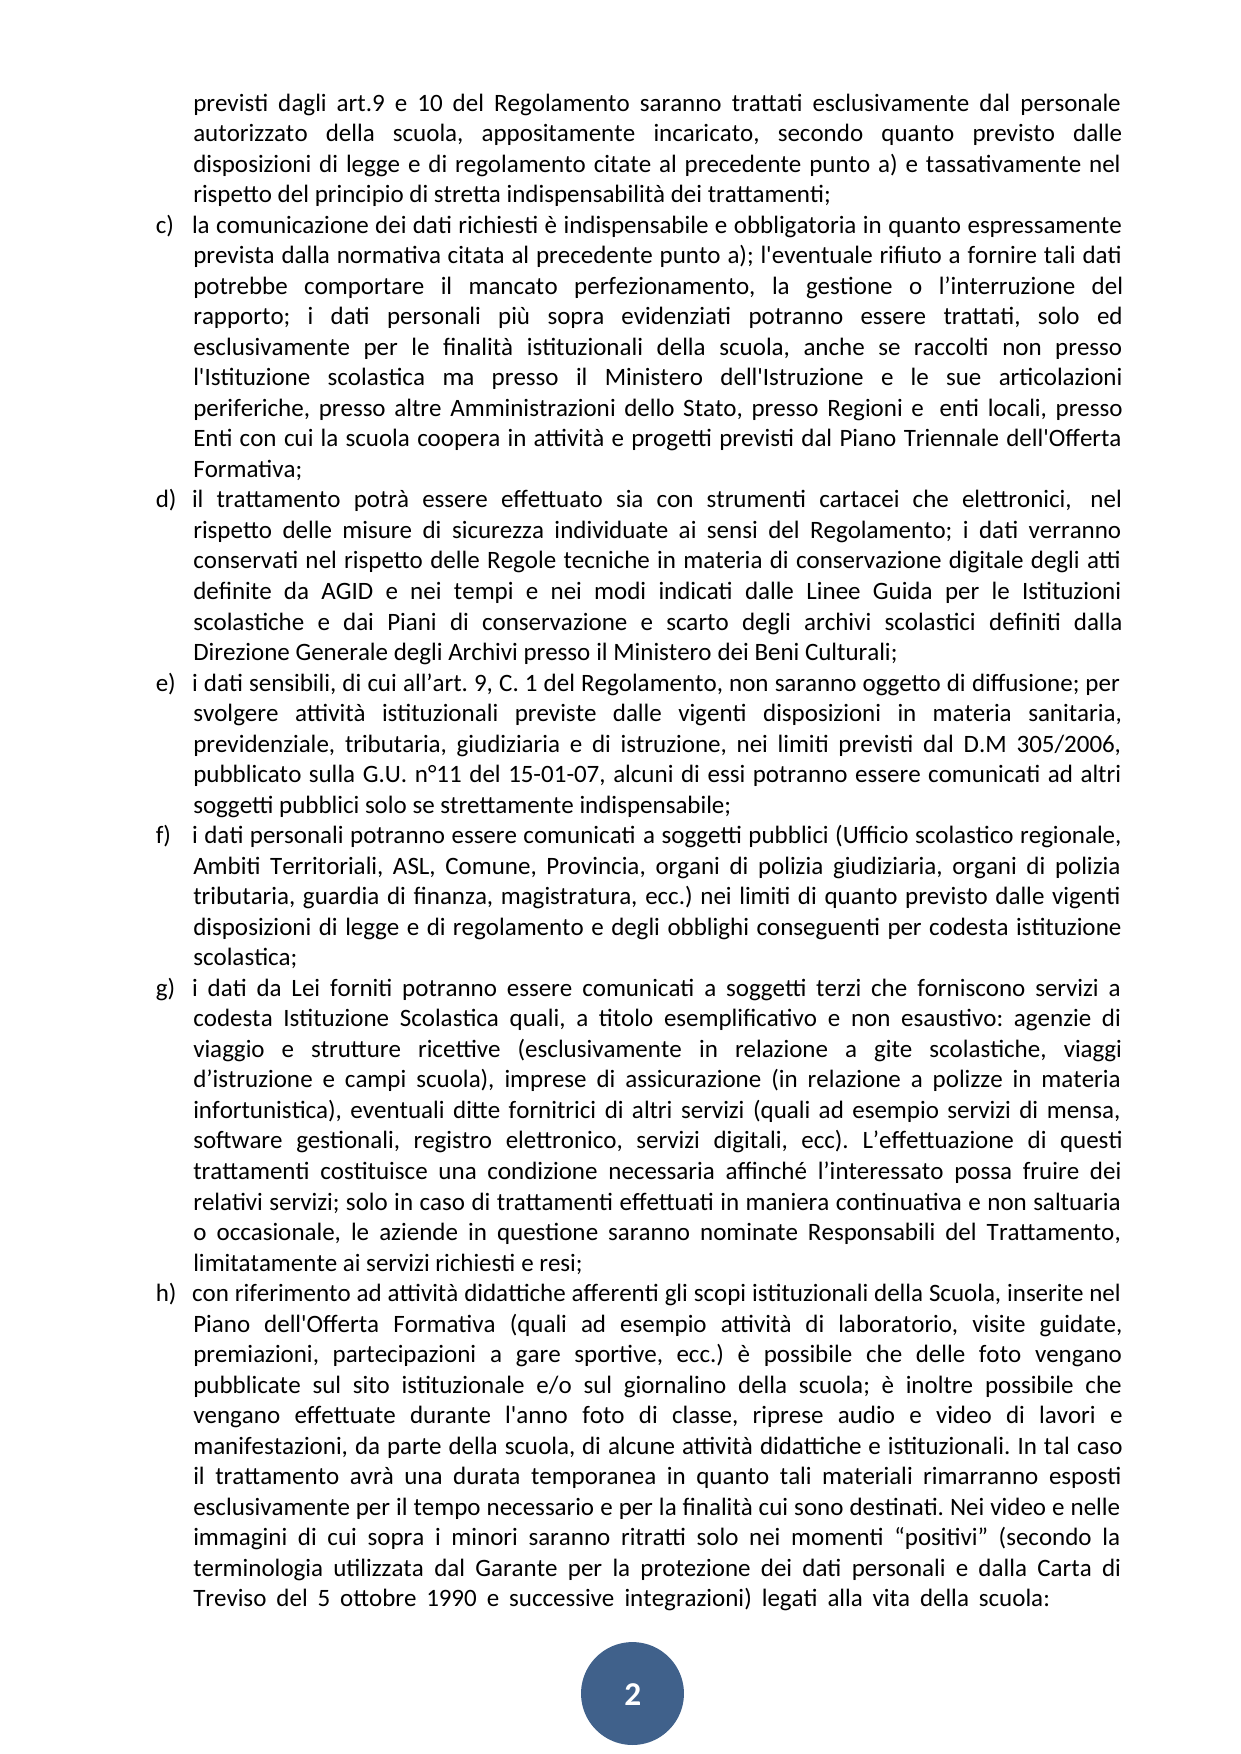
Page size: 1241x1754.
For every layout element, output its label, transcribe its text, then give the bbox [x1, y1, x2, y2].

list il trattamento potrà essere effettuato sia con strumenti cartacei che elettronici, nel rispetto delle misure di sicurezza individuate ai sensi del Regolamento; i dati verranno conservati nel rispetto delle Regole tecniche in materia di conservazione digitale degli atti definite da AGID e nei tempi e nei modi indicati dalle Linee Guida per le Istituzioni scolastiche e dai Piani di conservazione e scarto degli archivi scolastici definiti dalla Direzione Generale degli Archivi presso il Ministero dei Beni Culturali; [156, 483, 1122, 667]
list i dati personali potranno essere comunicati a soggetti pubblici (Ufficio scolastico regionale, Ambiti Territoriali, ASL, Comune, Provincia, organi di polizia giudiziaria, organi di polizia tributaria, guardia di finanza, magistratura, ecc.) nei limiti di quanto previsto dalle vigenti disposizioni di legge e di regolamento e degli obblighi conseguenti per codesta istituzione scolastica; [156, 819, 1122, 972]
list i dati sensibili, di cui all’art. 9, C. 1 del Regolamento, non saranno oggetto di diffusione; per svolgere attività istituzionali previste dalle vigenti disposizioni in materia sanitaria, previdenziale, tributaria, giudiziaria e di istruzione, nei limiti previsti dal D.M 305/2006, pubblicato sulla G.U. n°11 del 15-01-07, alcuni di essi potranno essere comunicati ad altri soggetti pubblici solo se strettamente indispensabile; [156, 667, 1122, 819]
list la comunicazione dei dati richiesti è indispensabile e obbligatoria in quanto espressamente prevista dalla normativa citata al precedente punto a); l'eventuale rifiuto a fornire tali dati potrebbe comportare il mancato perfezionamento, la gestione o l’interruzione del rapporto; i dati personali più sopra evidenziati potranno essere trattati, solo ed esclusivamente per le finalità istituzionali della scuola, anche se raccolti non presso l'Istituzione scolastica ma presso il Ministero dell'Istruzione e le sue articolazioni periferiche, presso altre Amministrazioni dello Stato, presso Regioni e enti locali, presso Enti con cui la scuola coopera in attività e progetti previsti dal Piano Triennale dell'Offerta Formativa; [156, 209, 1123, 483]
list con riferimento ad attività didattiche afferenti gli scopi istituzionali della Scuola, inserite nel Piano dell'Offerta Formativa (quali ad esempio attività di laboratorio, visite guidate, premiazioni, partecipazioni a gare sportive, ecc.) è possibile che delle foto vengano pubblicate sul sito istituzionale e/o sul giornalino della scuola; è inoltre possibile che vengano effettuate durante l'anno foto di classe, riprese audio e video di lavori e manifestazioni, da parte della scuola, di alcune attività didattiche e istituzionali. In tal caso il trattamento avrà una durata temporanea in quanto tali materiali rimarranno esposti esclusivamente per il tempo necessario e per la finalità cui sono destinati. Nei video e nelle immagini di cui sopra i minori saranno ritratti solo nei momenti “positivi” (secondo la terminologia utilizzata dal Garante per la protezione dei dati personali e dalla Carta di Treviso del 5 ottobre 1990 e successive integrazioni) legati alla vita della scuola: [156, 1277, 1122, 1613]
text previsti dagli art.9 e 10 del Regolamento saranno trattati esclusivamente dal personale autorizzato della scuola, appositamente incaricato, secondo quanto previsto dalle disposizioni di legge e di regolamento citate al precedente punto a) e tassativamente nel rispetto del principio di stretta indispensabilità dei trattamenti; [193, 87, 1122, 209]
list i dati da Lei forniti potranno essere comunicati a soggetti terzi che forniscono servizi a codesta Istituzione Scolastica quali, a titolo esemplificativo e non esaustivo: agenzie di viaggio e strutture ricettive (esclusivamente in relazione a gite scolastiche, viaggi d’istruzione e campi scuola), imprese di assicurazione (in relazione a polizze in materia infortunistica), eventuali ditte fornitrici di altri servizi (quali ad esempio servizi di mensa, software gestionali, registro elettronico, servizi digitali, ecc). L’effettuazione di questi trattamenti costituisce una condizione necessaria affinché l’interessato possa fruire dei relativi servizi; solo in caso di trattamenti effettuati in maniera continuativa e non saltuaria o occasionale, le aziende in questione saranno nominate Responsabili del Trattamento, limitatamente ai servizi richiesti e resi; [156, 972, 1122, 1277]
